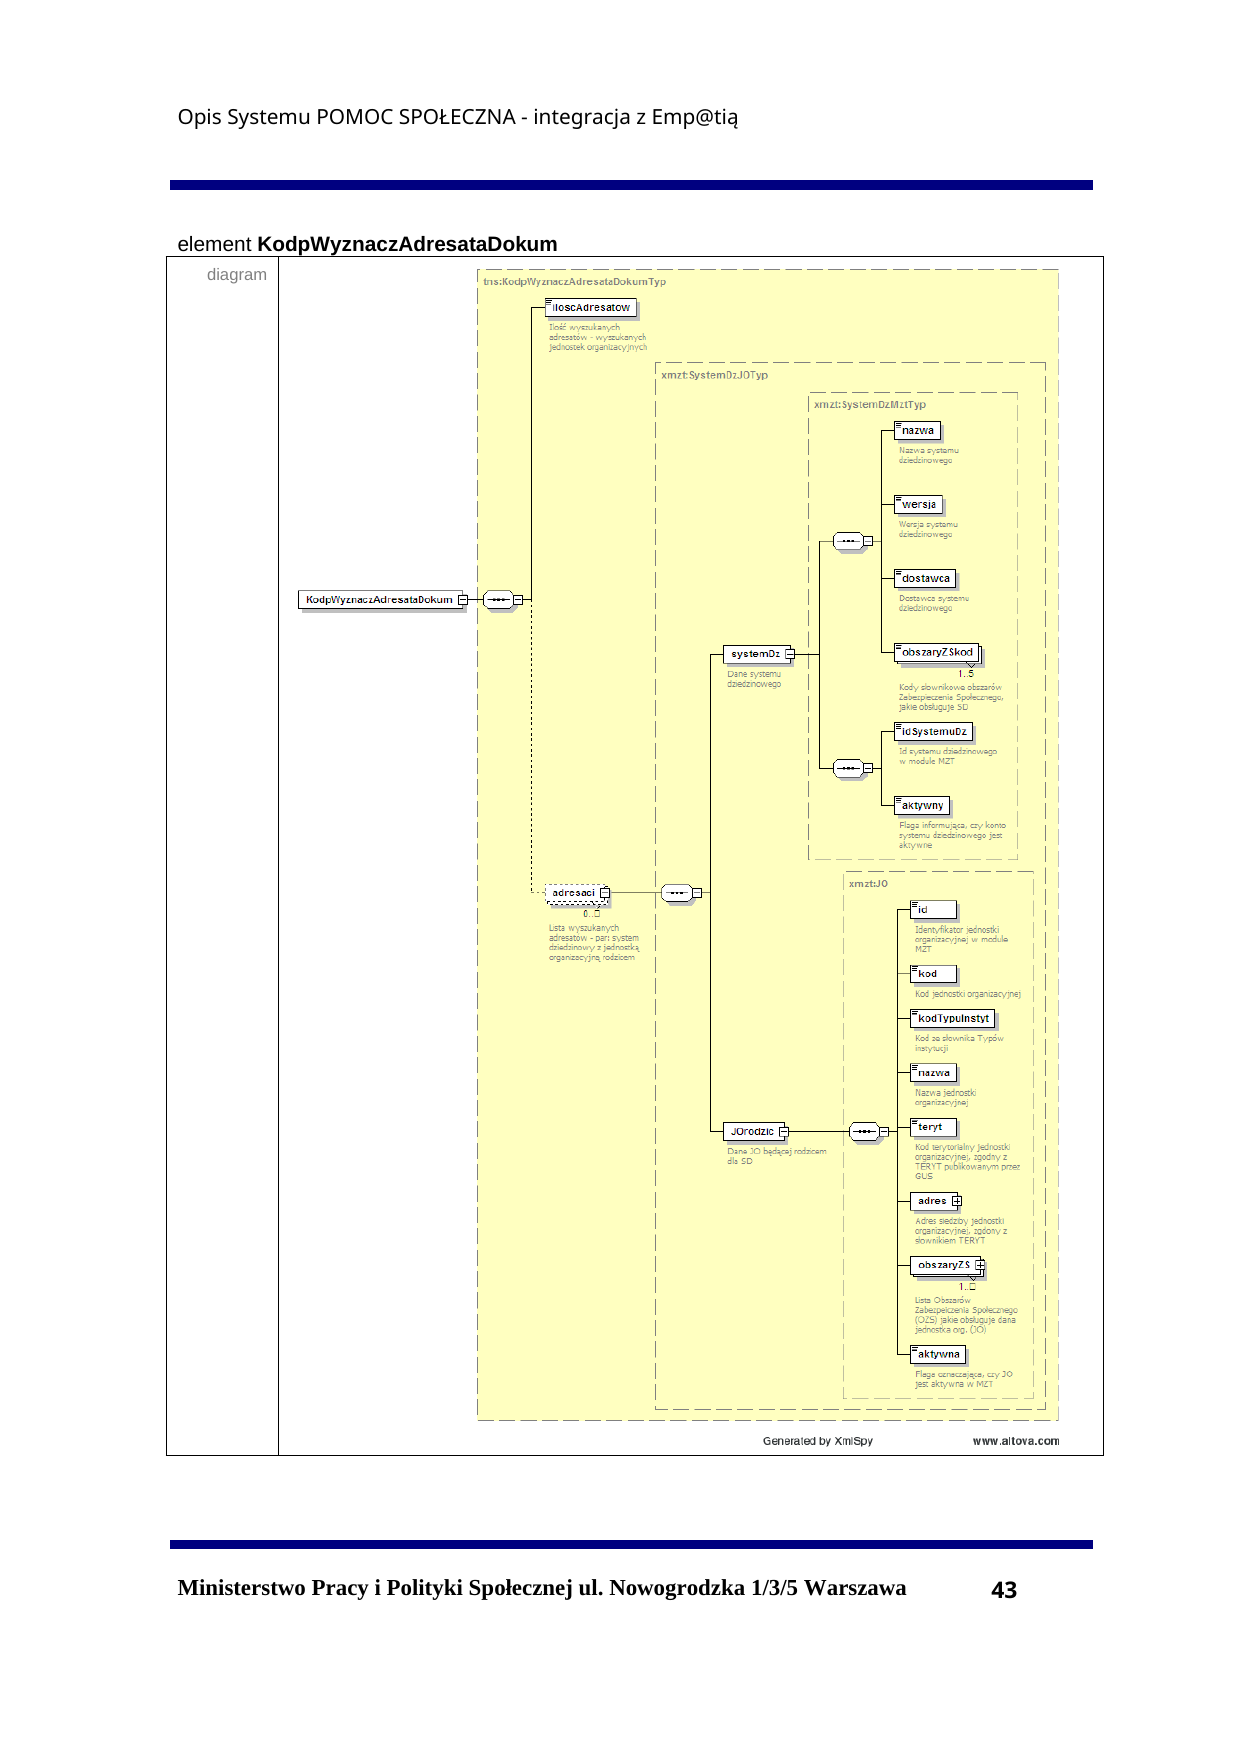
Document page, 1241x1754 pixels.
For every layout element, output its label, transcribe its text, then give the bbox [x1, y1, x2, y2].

text element KodpWyznaczAdresataDokum [177, 232, 1107, 256]
table_header [279, 257, 1103, 1455]
table_header diagram [167, 257, 278, 1455]
picture [289, 265, 1067, 1447]
